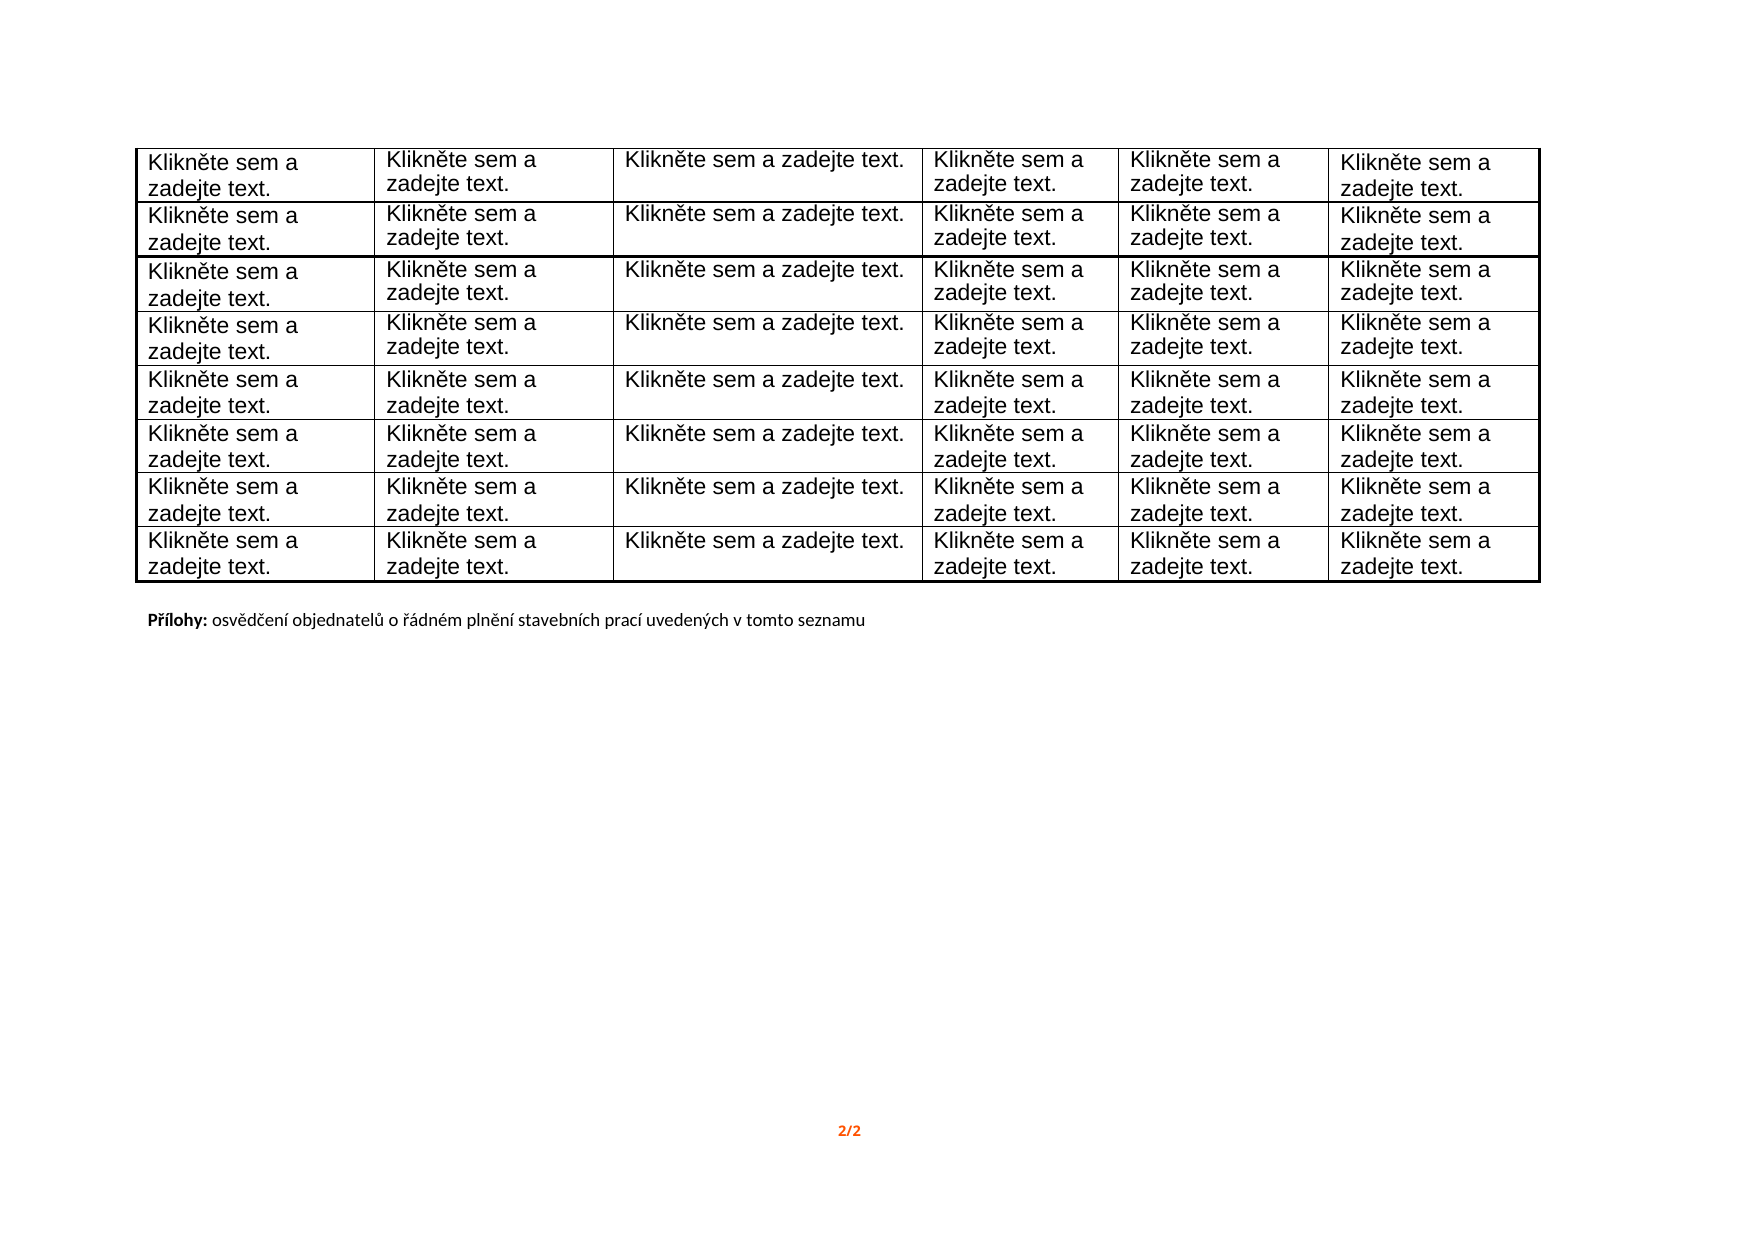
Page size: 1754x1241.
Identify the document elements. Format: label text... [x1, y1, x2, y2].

text Přílohy: osvědčení objednatelů o řádném plnění stavebních prací uvedených v tomto seznamu [148, 608, 1551, 631]
